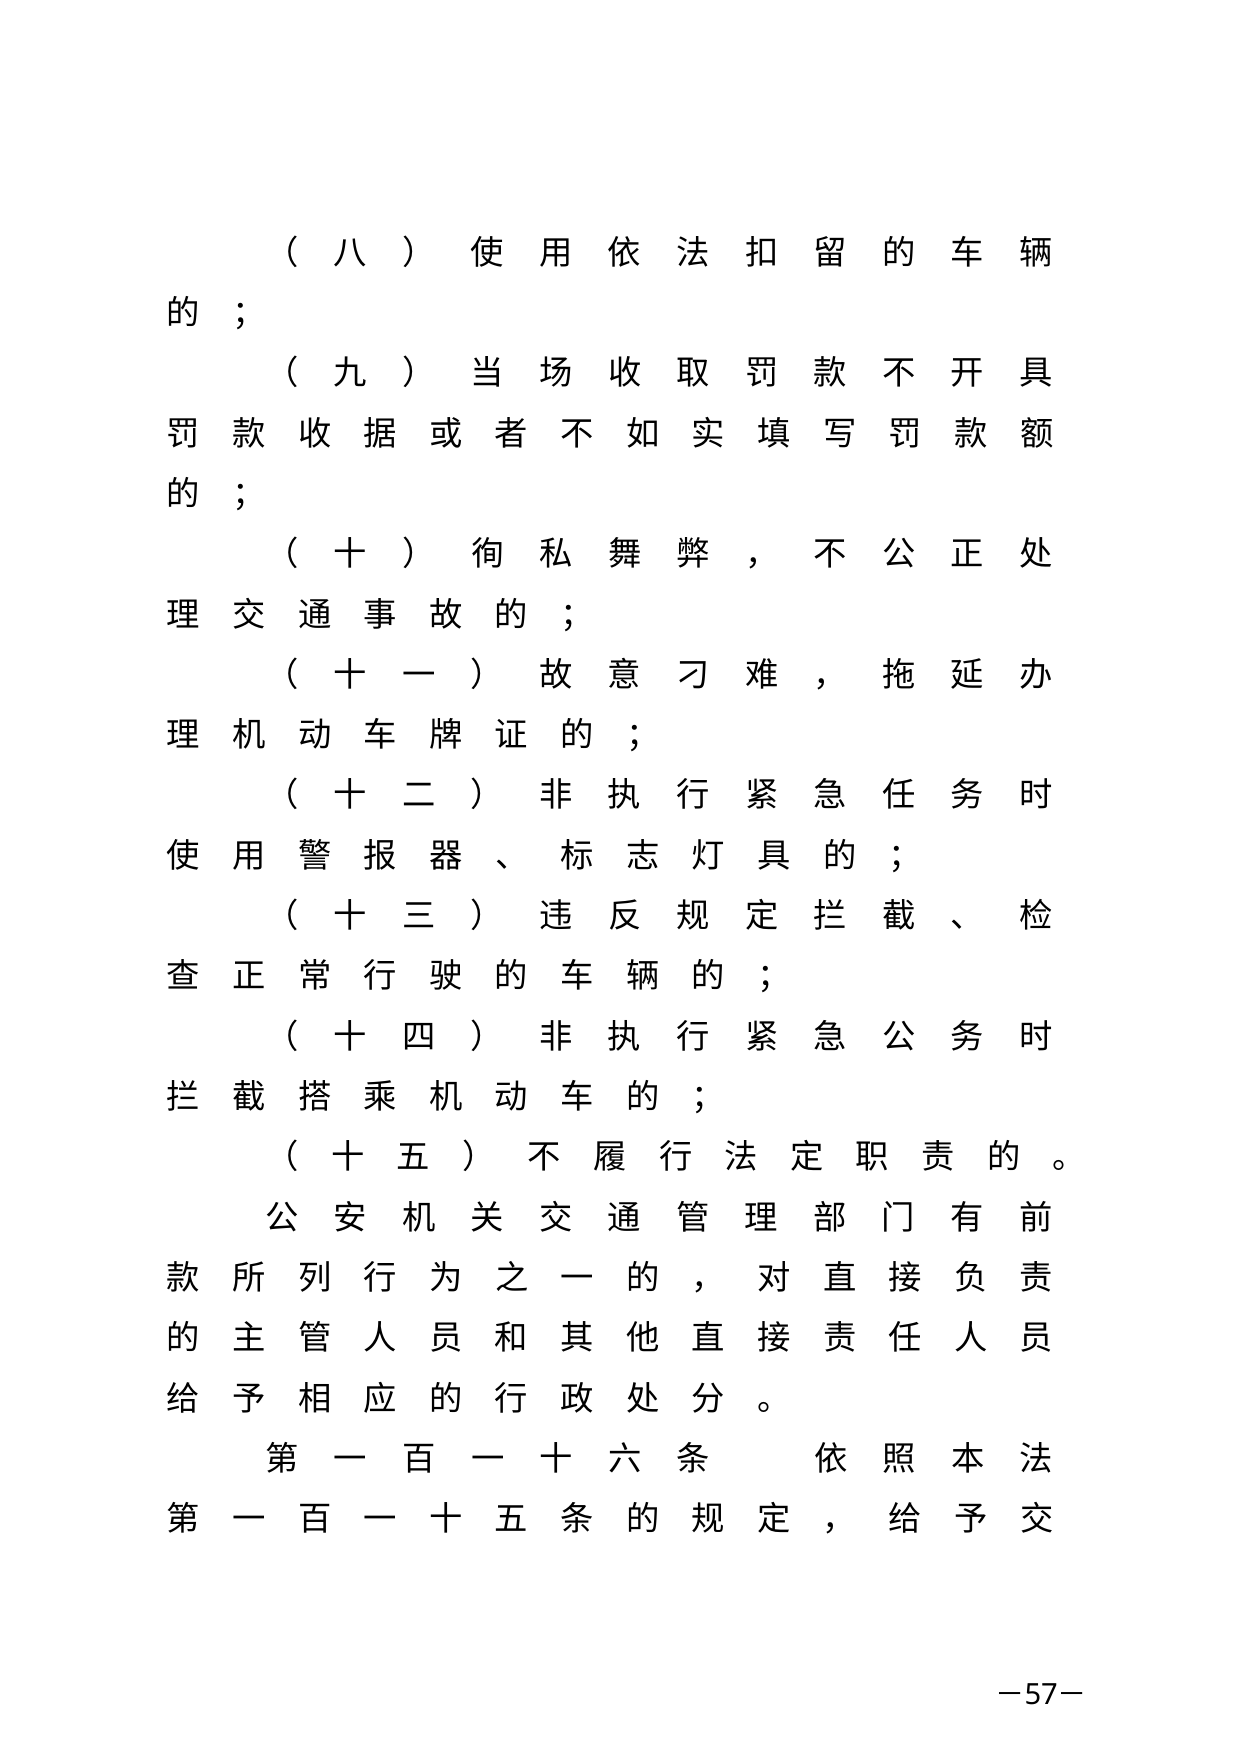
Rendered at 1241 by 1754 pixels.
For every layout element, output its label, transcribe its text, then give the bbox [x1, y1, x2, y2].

text （十四）非执行紧急公务时拦截搭乘机动车的； [167, 1003, 1085, 1124]
text （十五）不履行法定职责的。 [167, 1124, 1085, 1184]
text （十三）违反规定拦截、检查正常行驶的车辆的； [167, 883, 1085, 1003]
text （九）当场收取罚款不开具罚款收据或者不如实填写罚款额的； [167, 340, 1085, 521]
text （十一）故意刁难，拖延办理机动车牌证的； [167, 642, 1085, 762]
text 公安机关交通管理部门有前款所列行为之一的，对直接负责的主管人员和其他直接责任人员给予相应的行政处分。 [167, 1184, 1085, 1426]
text （十二）非执行紧急任务时使用警报器、标志灯具的； [167, 762, 1085, 883]
text （十）徇私舞弊，不公正处理交通事故的； [167, 521, 1085, 642]
text （八）使用依法扣留的车辆的； [167, 219, 1085, 340]
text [167, 1426, 1085, 1546]
